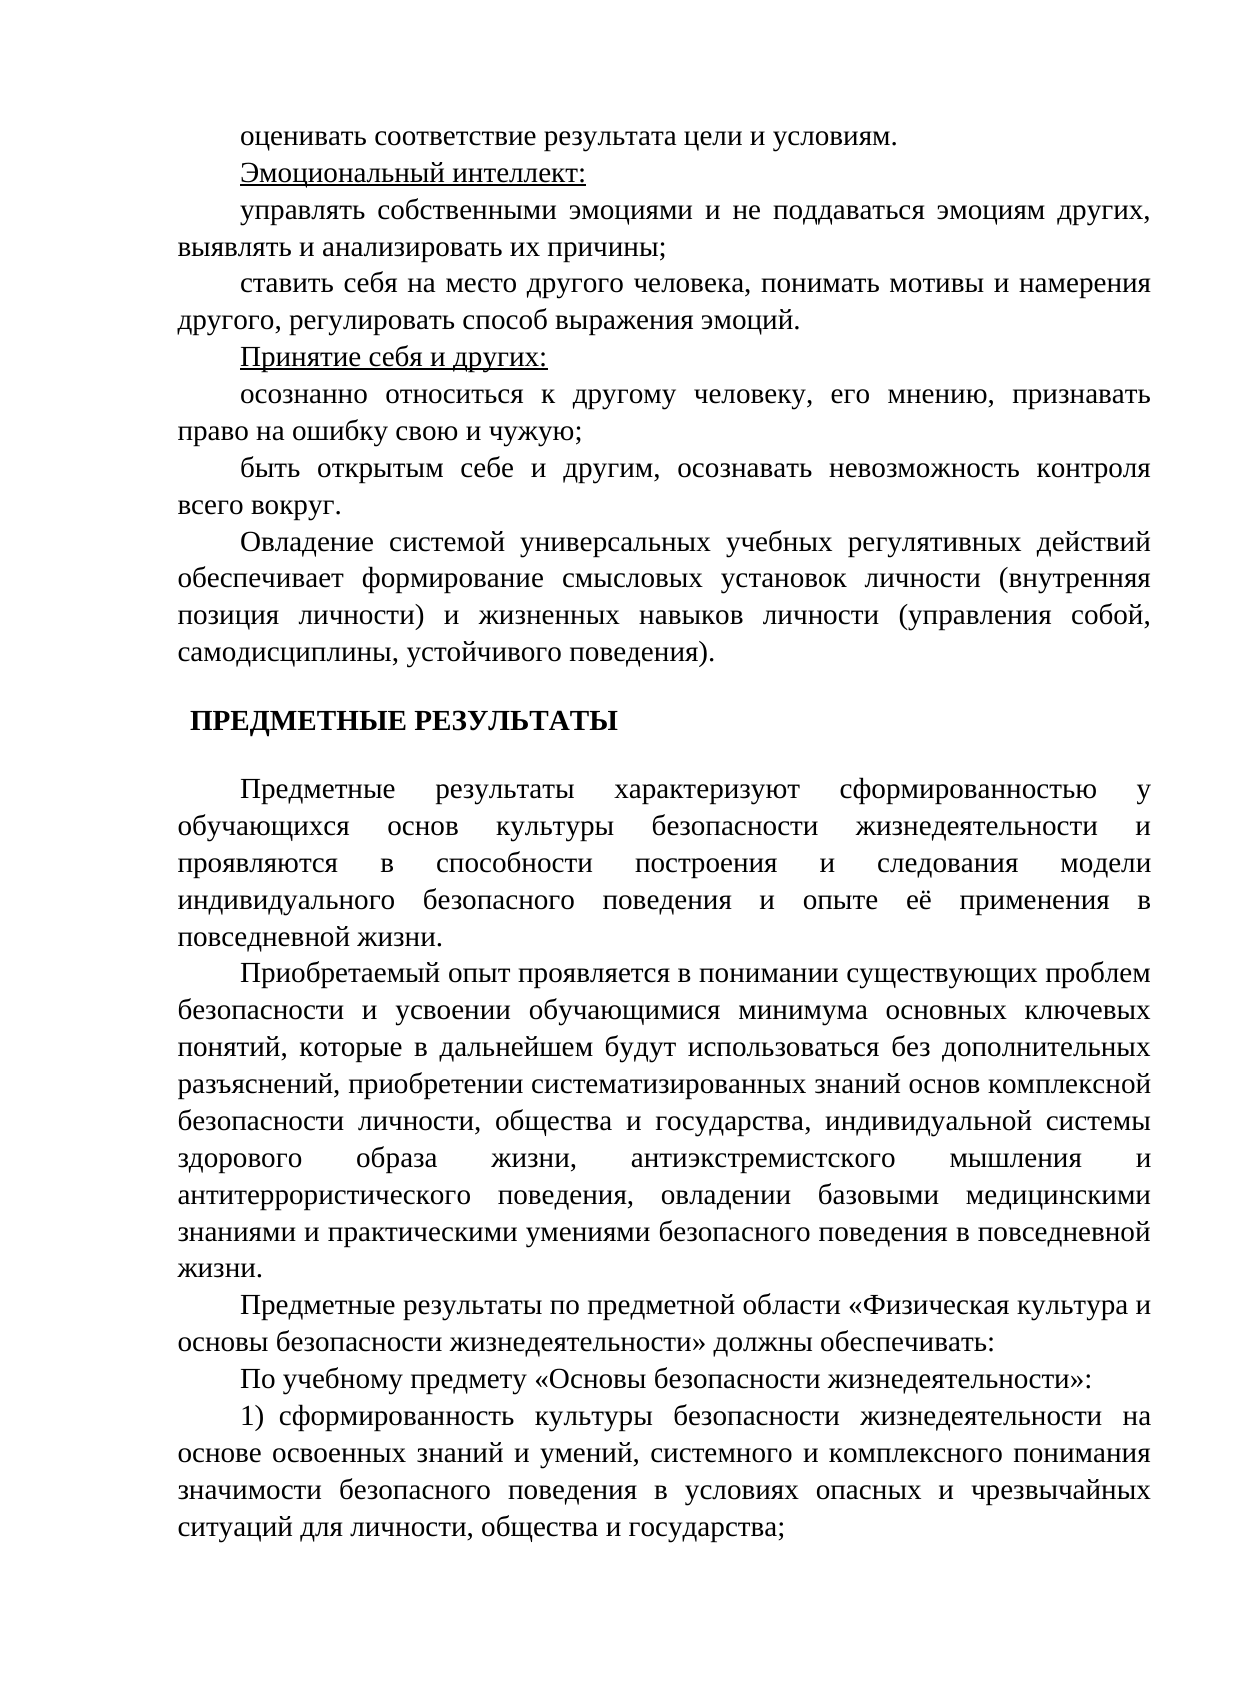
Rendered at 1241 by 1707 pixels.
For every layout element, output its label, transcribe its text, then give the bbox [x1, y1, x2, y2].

text Принятие себя и других: [177, 339, 1152, 373]
text управлять собственными эмоциями и не поддаваться эмоциям других, выявлять и анализировать их причины; [177, 192, 1152, 262]
text ПРЕДМЕТНЫЕ РЕЗУЛЬТАТЫ [190, 703, 1152, 736]
text ставить себя на место другого человека, понимать мотивы и намерения другого, регулировать способ выражения эмоций. [177, 266, 1152, 336]
text Приобретаемый опыт проявляется в понимании существующих проблем безопасности и усвоении обучающимися минимума основных ключевых понятий, которые в дальнейшем будут использоваться без дополнительных разъяснений, приобретении систематизированных знаний основ комплексной безопасности личности, общества и государства, индивидуальной системы здорового образа жизни, антиэкстремистского мышления и антитеррористического поведения, овладении базовыми медицинскими знаниями и практическими умениями безопасного поведения в повседневной жизни. [177, 956, 1152, 1284]
text Предметные результаты по предметной области «Физическая культура и основы безопасности жизнедеятельности» должны обеспечивать: [177, 1287, 1152, 1358]
text По учебному предмету «Основы безопасности жизнедеятельности»: [177, 1361, 1152, 1395]
text Эмоциональный интеллект: [177, 155, 1152, 188]
text Предметные результаты характеризуют сформированностью у обучающихся основ культуры безопасности жизнедеятельности и проявляются в способности построения и следования модели индивидуального безопасного поведения и опыте её применения в повседневной жизни. [177, 771, 1152, 952]
text оценивать соответствие результата цели и условиям. [177, 118, 1152, 152]
text осознанно относиться к другому человеку, его мнению, признавать право на ошибку свою и чужую; [177, 376, 1152, 447]
text 1) сформированность культуры безопасности жизнедеятельности на основе освоенных знаний и умений, системного и комплексного понимания значимости безопасного поведения в условиях опасных и чрезвычайных ситуаций для личности, общества и государства; [177, 1398, 1152, 1542]
text Овладение системой универсальных учебных регулятивных действий обеспечивает формирование смысловых установок личности (внутренняя позиция личности) и жизненных навыков личности (управления собой, самодисциплины, устойчивого поведения). [177, 524, 1152, 668]
text быть открытым себе и другим, осознавать невозможность контроля всего вокруг. [177, 450, 1152, 520]
